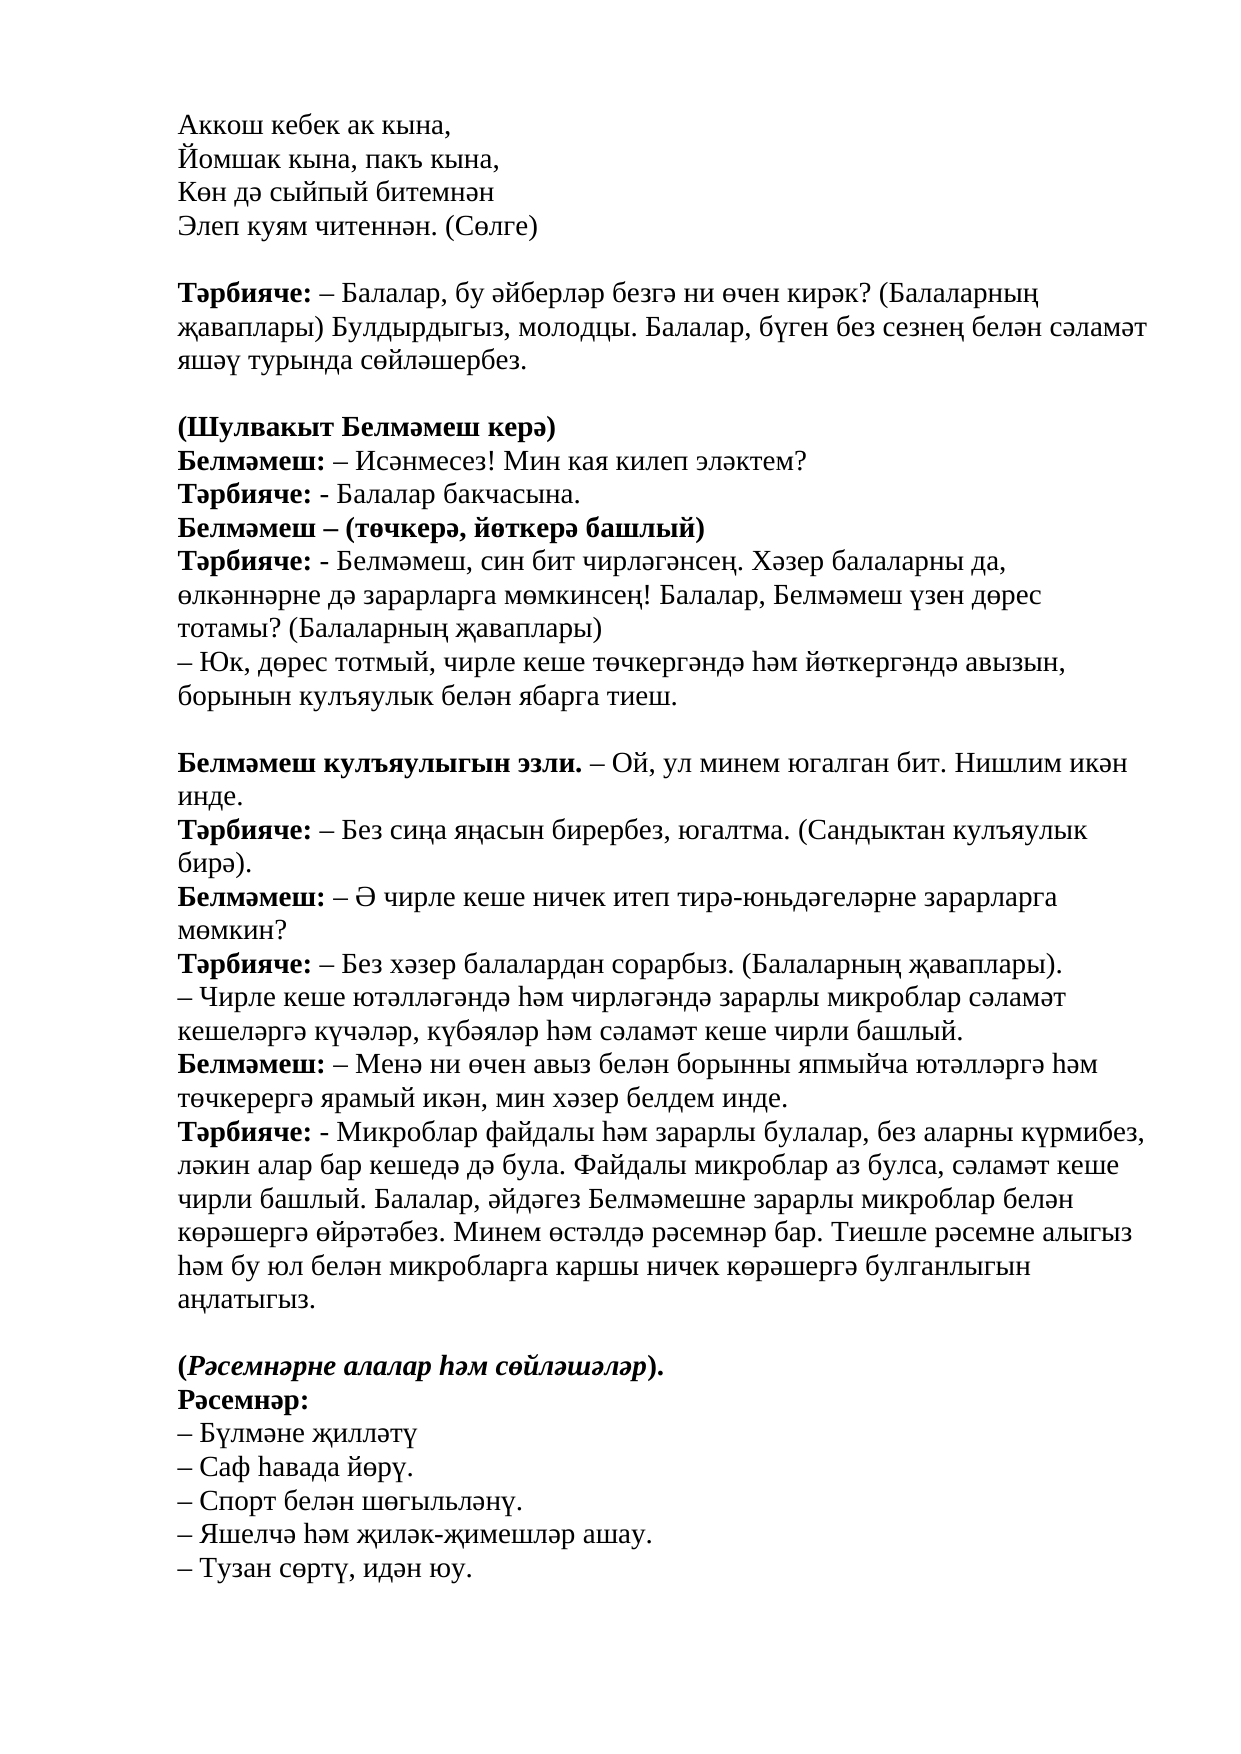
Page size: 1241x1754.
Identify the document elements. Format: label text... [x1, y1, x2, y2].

text (Рәсемнәрне алалар һәм сөйләшәләр). [177, 1348, 1152, 1382]
text – Тузан сөртү, идән юу. [177, 1550, 1152, 1583]
text Белмәмеш: – Менә ни өчен авыз белән борынны япмыйча ютәлләргә һәм төчкерергә ярамый икән, мин хәзер белдем инде. [177, 1047, 1152, 1114]
text (Шулвакыт Белмәмеш керә) [177, 409, 1152, 443]
text Белмәмеш – (төчкерә, йөткерә башлый) [177, 510, 1152, 543]
text Тәрбияче: – Балалар, бу әйберләр безгә ни өчен кирәк? (Балаларның җаваплары) Булдырдыгыз, молодцы. Балалар, бүген без сезнең белән сәламәт яшәү турында сөйләшербез. [177, 275, 1152, 376]
text Белмәмеш: – Ә чирле кеше ничек итеп тирә-юньдәгеләрне зарарларга мөмкин? [177, 879, 1152, 946]
text – Яшелчә һәм җиләк-җимешләр ашау. [177, 1516, 1152, 1550]
text Элеп куям читеннән. (Сөлге) [177, 208, 1152, 242]
text – Чирле кеше ютәлләгәндә һәм чирләгәндә зарарлы микроблар сәламәт кешеләргә күчәләр, күбәяләр һәм сәламәт кеше чирли башлый. [177, 979, 1152, 1047]
text Аккош кебек ак кына, [177, 107, 1152, 141]
text Тәрбияче: - Балалар бакчасына. [177, 476, 1152, 510]
text Тәрбияче: - Микроблар файдалы һәм зарарлы булалар, без аларны күрмибез, ләкин алар бар кешедә дә була. Файдалы микроблар аз булса, сәламәт кеше чирли башлый. Балалар, әйдәгез Белмәмешне зарарлы микроблар белән көрәшергә өйрәтәбез. Минем өстәлдә рәсемнәр бар. Тиешле рәсемне алыгыз һәм бу юл белән микробларга каршы ничек көрәшергә булганлыгын аңлатыгыз. [177, 1114, 1152, 1315]
text Көн дә сыйпый битемнән [177, 174, 1152, 208]
text Тәрбияче: – Без хәзер балалардан сорарбыз. (Балаларның җаваплары). [177, 946, 1152, 979]
text Йомшак кына, пакъ кына, [177, 141, 1152, 174]
text Рәсемнәр: [177, 1382, 1152, 1416]
text Тәрбияче: - Белмәмеш, син бит чирләгәнсең. Хәзер балаларны да, өлкәннәрне дә зарарларга мөмкинсең! Балалар, Белмәмеш үзен дөрес тотамы? (Балаларның җаваплары) [177, 543, 1152, 644]
text Белмәмеш кулъяулыгын эзли. – Ой, ул минем югалган бит. Нишлим икән инде. [177, 745, 1152, 812]
text – Юк, дөрес тотмый, чирле кеше төчкергәндә һәм йөткергәндә авызын, борынын кулъяулык белән ябарга тиеш. [177, 644, 1152, 711]
text – Саф һавада йөрү. [177, 1449, 1152, 1483]
text – Бүлмәне җилләтү [177, 1416, 1152, 1449]
text Белмәмеш: – Исәнмесез! Мин кая килеп эләктем? [177, 443, 1152, 476]
text – Спорт белән шөгыльләнү. [177, 1483, 1152, 1516]
text Тәрбияче: – Без сиңа яңасын бирербез, югалтма. (Сандыктан кулъяулык бирә). [177, 812, 1152, 879]
